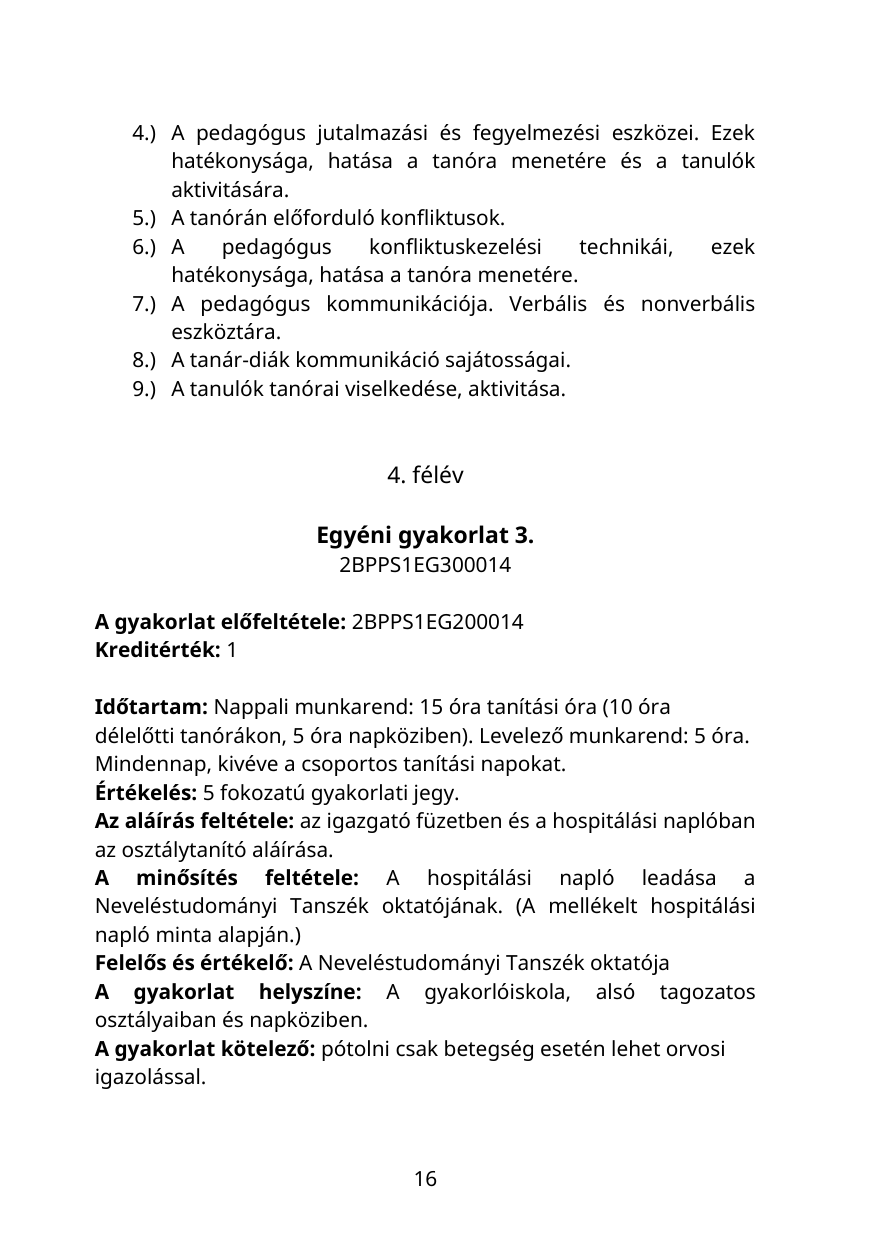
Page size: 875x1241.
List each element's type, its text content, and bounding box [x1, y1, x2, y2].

text Értékelés: 5 fokozatú gyakorlati jegy. [94, 778, 756, 806]
text Mindennap, kivéve a csoportos tanítási napokat. [94, 749, 756, 778]
text A gyakorlat helyszíne: A gyakorlóiskola, alsó tagozatos osztályaiban és napköziben. [94, 977, 756, 1034]
list A pedagógus konfliktuskezelési technikái, ezek hatékonysága, hatása a tanóra menetére. [132, 232, 756, 289]
list A pedagógus kommunikációja. Verbális és nonverbális eszköztára. [132, 289, 756, 346]
text 2BPPS1EG300014 [94, 550, 756, 579]
text Kreditérték: 1 [94, 636, 756, 664]
text 4. félév [94, 459, 756, 491]
text Egyéni gyakorlat 3. [94, 519, 756, 550]
text Felelős és értékelő: A Neveléstudományi Tanszék oktatója [94, 948, 756, 977]
text A gyakorlat kötelező: pótolni csak betegség esetén lehet orvosi igazolással. [94, 1034, 756, 1091]
list A pedagógus jutalmazási és fegyelmezési eszközei. Ezek hatékonysága, hatása a tanóra menetére és a tanulók aktivitására. [132, 118, 756, 203]
list A tanórán előforduló konfliktusok. [132, 203, 756, 232]
list A tanár-diák kommunikáció sajátosságai. [132, 346, 756, 374]
text A gyakorlat előfeltétele: 2BPPS1EG200014 [94, 607, 756, 636]
text Időtartam: Nappali munkarend: 15 óra tanítási óra (10 óra délelőtti tanórákon, 5 óra napköziben). Levelező munkarend: 5 óra. [94, 692, 756, 749]
text A minősítés feltétele: A hospitálási napló leadása a Neveléstudományi Tanszék oktatójának. (A mellékelt hospitálási napló minta alapján.) [94, 863, 756, 948]
text Az aláírás feltétele: az igazgató füzetben és a hospitálási naplóban az osztálytanító aláírása. [94, 806, 756, 863]
list A tanulók tanórai viselkedése, aktivitása. [132, 374, 756, 402]
